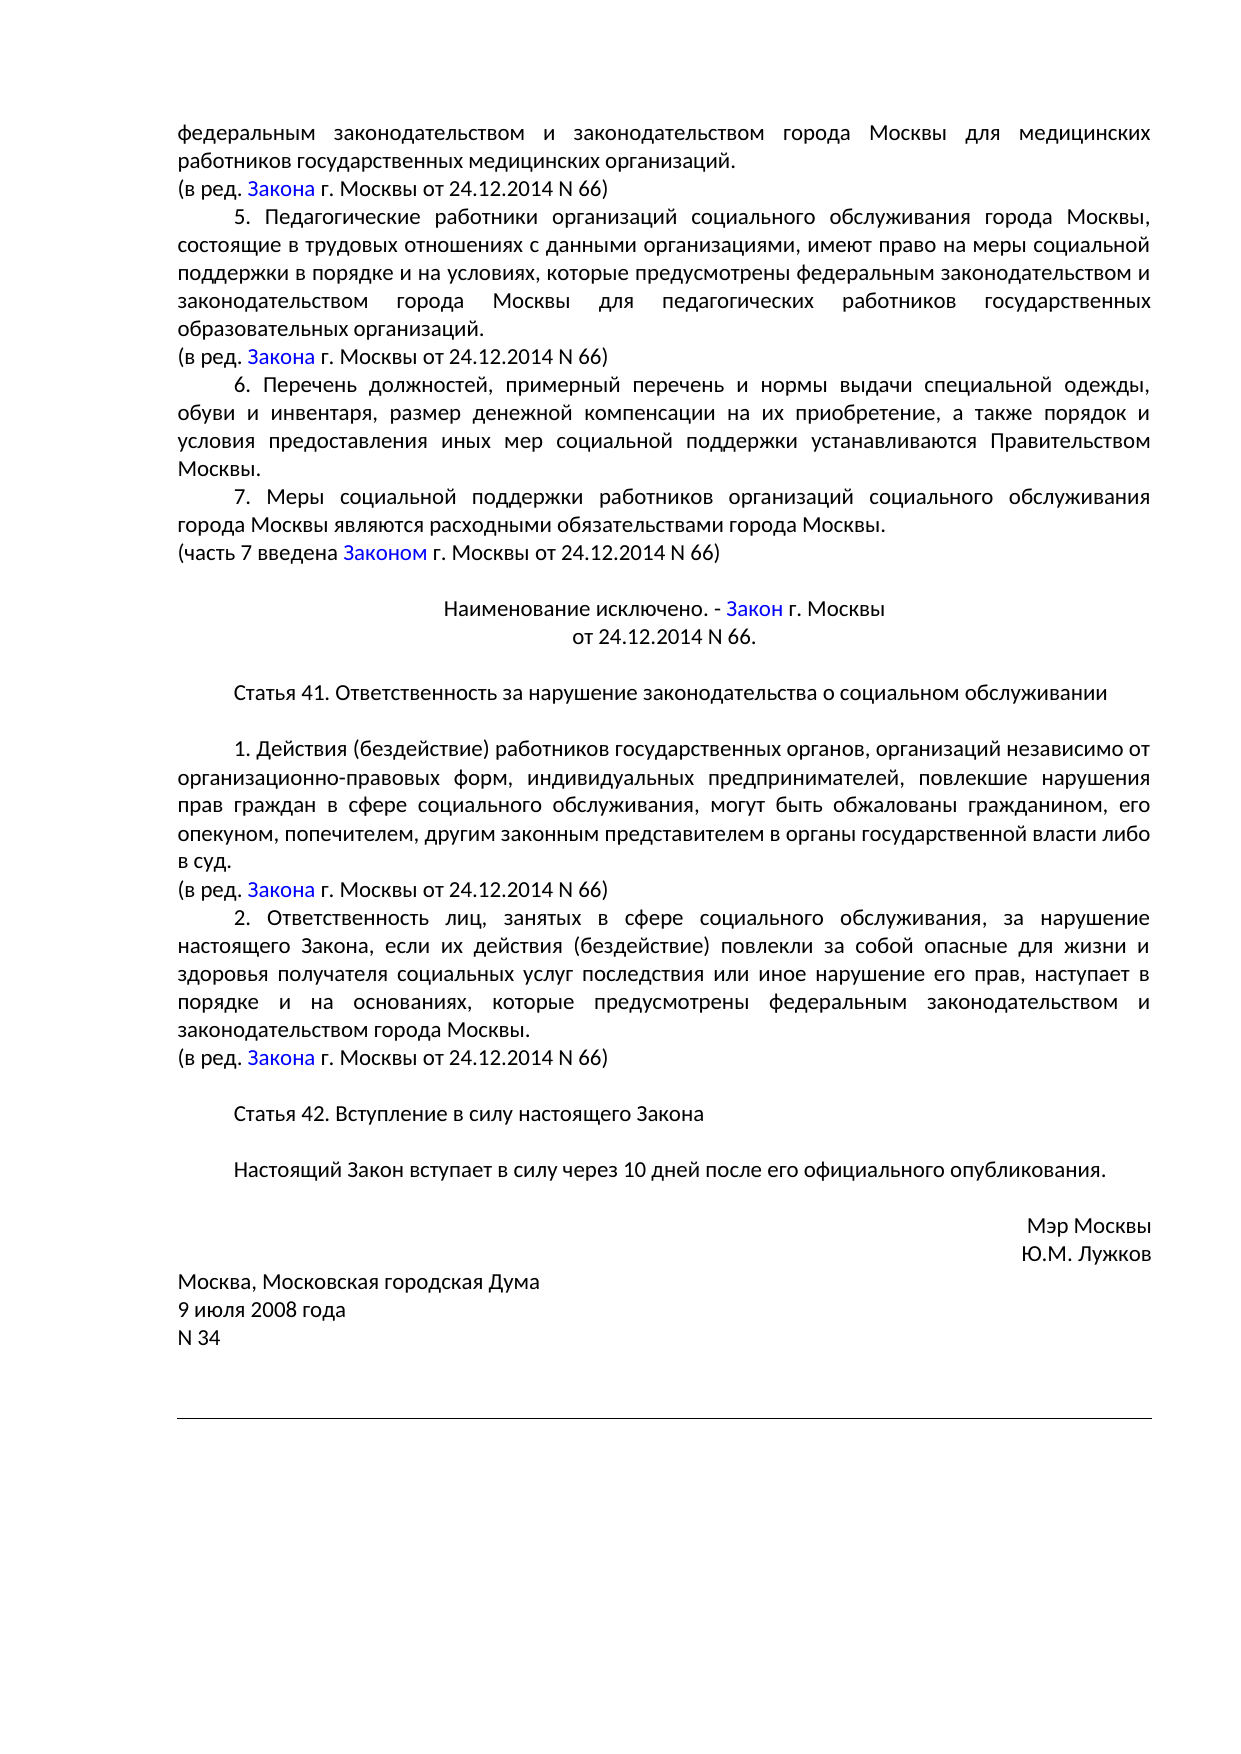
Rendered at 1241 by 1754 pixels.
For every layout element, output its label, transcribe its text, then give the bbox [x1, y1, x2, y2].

text (в ред. Закона г. Москвы от 24.12.2014 N 66) [177, 875, 1152, 903]
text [177, 118, 1152, 174]
text 7. Меры социальной поддержки работников организаций социального обслуживания города Москвы являются расходными обязательствами города Москвы. [177, 482, 1152, 538]
text Москва, Московская городская Дума [177, 1267, 1152, 1295]
text Настоящий Закон вступает в силу через 10 дней после его официального опубликования. [177, 1155, 1152, 1183]
text 6. Перечень должностей, примерный перечень и нормы выдачи специальной одежды, обуви и инвентаря, размер денежной компенсации на их приобретение, а также порядок и условия предоставления иных мер социальной поддержки устанавливаются Правительством Москвы. [177, 370, 1152, 482]
text 2. Ответственность лиц, занятых в сфере социального обслуживания, за нарушение настоящего Закона, если их действия (бездействие) повлекли за собой опасные для жизни и здоровья получателя социальных услуг последствия или иное нарушение его прав, наступает в порядке и на основаниях, которые предусмотрены федеральным законодательством и законодательством города Москвы. [177, 903, 1152, 1043]
text (в ред. Закона г. Москвы от 24.12.2014 N 66) [177, 342, 1152, 370]
text от 24.12.2014 N 66. [177, 622, 1152, 651]
text 1. Действия (бездействие) работников государственных органов, организаций независимо от организационно-правовых форм, индивидуальных предпринимателей, повлекшие нарушения прав граждан в сфере социального обслуживания, могут быть обжалованы гражданином, его опекуном, попечителем, другим законным представителем в органы государственной власти либо в суд. [177, 734, 1152, 875]
text (часть 7 введена Законом г. Москвы от 24.12.2014 N 66) [177, 538, 1152, 566]
text Статья 41. Ответственность за нарушение законодательства о социальном обслуживании [177, 678, 1152, 707]
text N 34 [177, 1323, 1152, 1351]
text Ю.М. Лужков [177, 1239, 1152, 1267]
text (в ред. Закона г. Москвы от 24.12.2014 N 66) [177, 174, 1152, 202]
text Мэр Москвы [177, 1211, 1152, 1239]
text Наименование исключено. - Закон г. Москвы [177, 594, 1152, 622]
text 9 июля 2008 года [177, 1295, 1152, 1323]
text (в ред. Закона г. Москвы от 24.12.2014 N 66) [177, 1043, 1152, 1071]
text 5. Педагогические работники организаций социального обслуживания города Москвы, состоящие в трудовых отношениях с данными организациями, имеют право на меры социальной поддержки в порядке и на условиях, которые предусмотрены федеральным законодательством и законодательством города Москвы для педагогических работников государственных образовательных организаций. [177, 202, 1152, 342]
text Статья 42. Вступление в силу настоящего Закона [177, 1099, 1152, 1127]
